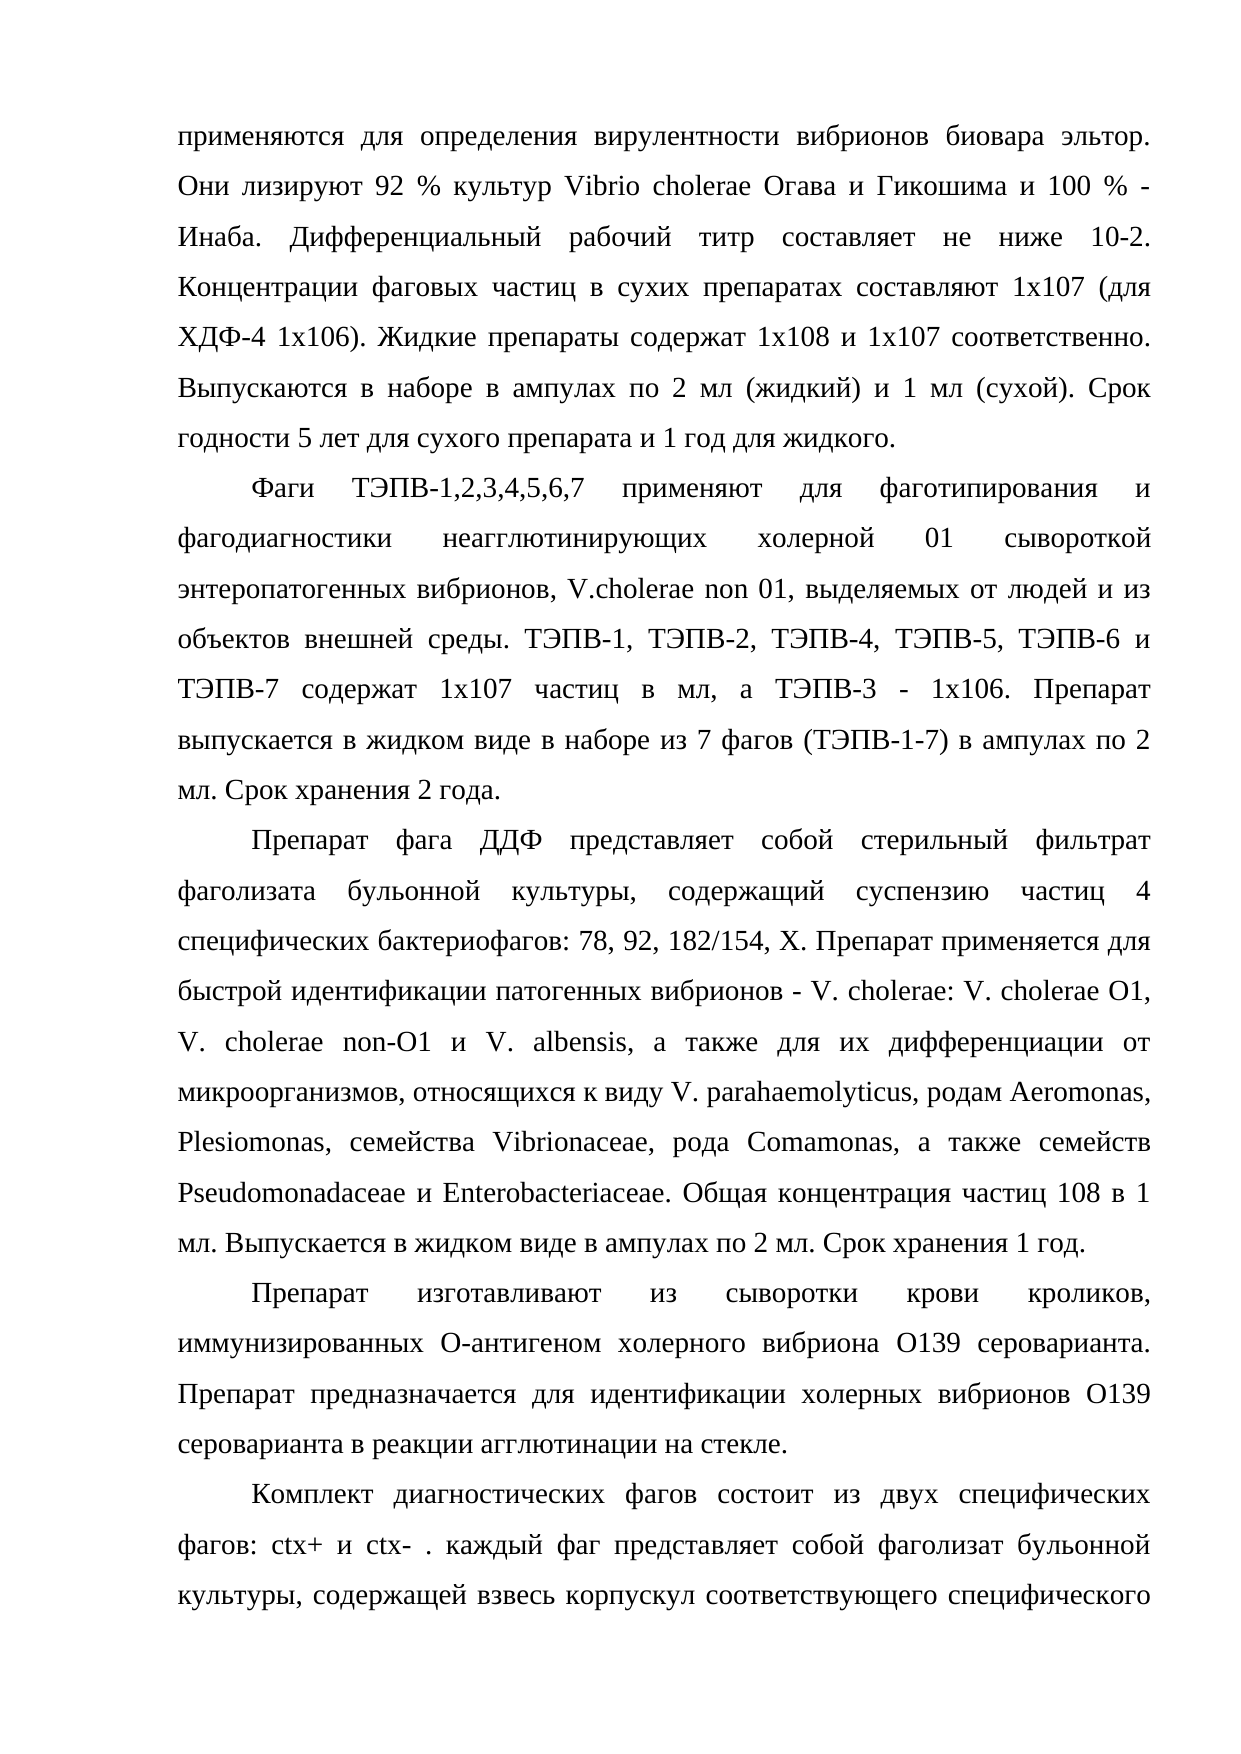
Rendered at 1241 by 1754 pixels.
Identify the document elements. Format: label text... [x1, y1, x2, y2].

text Препарат фага ДДФ представляет собой стерильный фильтрат фаголизата бульонной культуры, содержащий суспензию частиц 4 специфических бактериофагов: 78, 92, 182/154, Х. Препарат применяется для быстрой идентификации патогенных вибрионов - V. cholerae: V. cholerae O1, V. cholerae non-O1 и V. albensis, а также для их дифференциации от микроорганизмов, относящихся к виду V. parahaemolyticus, родам Aeromonas, Plesiomonas, семейства Vibrionaceae, рода Comamonas, а также семейств Pseudomonadaceae и Enterobacteriaceae. Общая концентрация частиц 108 в 1 мл. Выпускается в жидком виде в ампулах по 2 мл. Срок хранения 1 год. [177, 822, 1152, 1258]
text Фаги ТЭПВ-1,2,3,4,5,6,7 применяют для фаготипирования и фагодиагностики неагглютинирующих холерной 01 сывороткой энтеропатогенных вибрионов, V.cholerae non 01, выделяемых от людей и из объектов внешней среды. ТЭПВ-1, ТЭПВ-2, ТЭПВ-4, ТЭПВ-5, ТЭПВ-6 и ТЭПВ-7 содержат 1х107 частиц в мл, а ТЭПВ-3 - 1х106. Препарат выпускается в жидком виде в наборе из 7 фагов (ТЭПВ-1-7) в ампулах по 2 мл. Срок хранения 2 года. [177, 470, 1152, 806]
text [177, 1477, 1152, 1611]
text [177, 118, 1152, 453]
text Препарат изготавливают из сыворотки крови кроликов, иммунизированных О-антигеном холерного вибриона О139 сероварианта. Препарат предназначается для идентификации холерных вибрионов О139 сероварианта в реакции агглютинации на стекле. [177, 1275, 1152, 1460]
